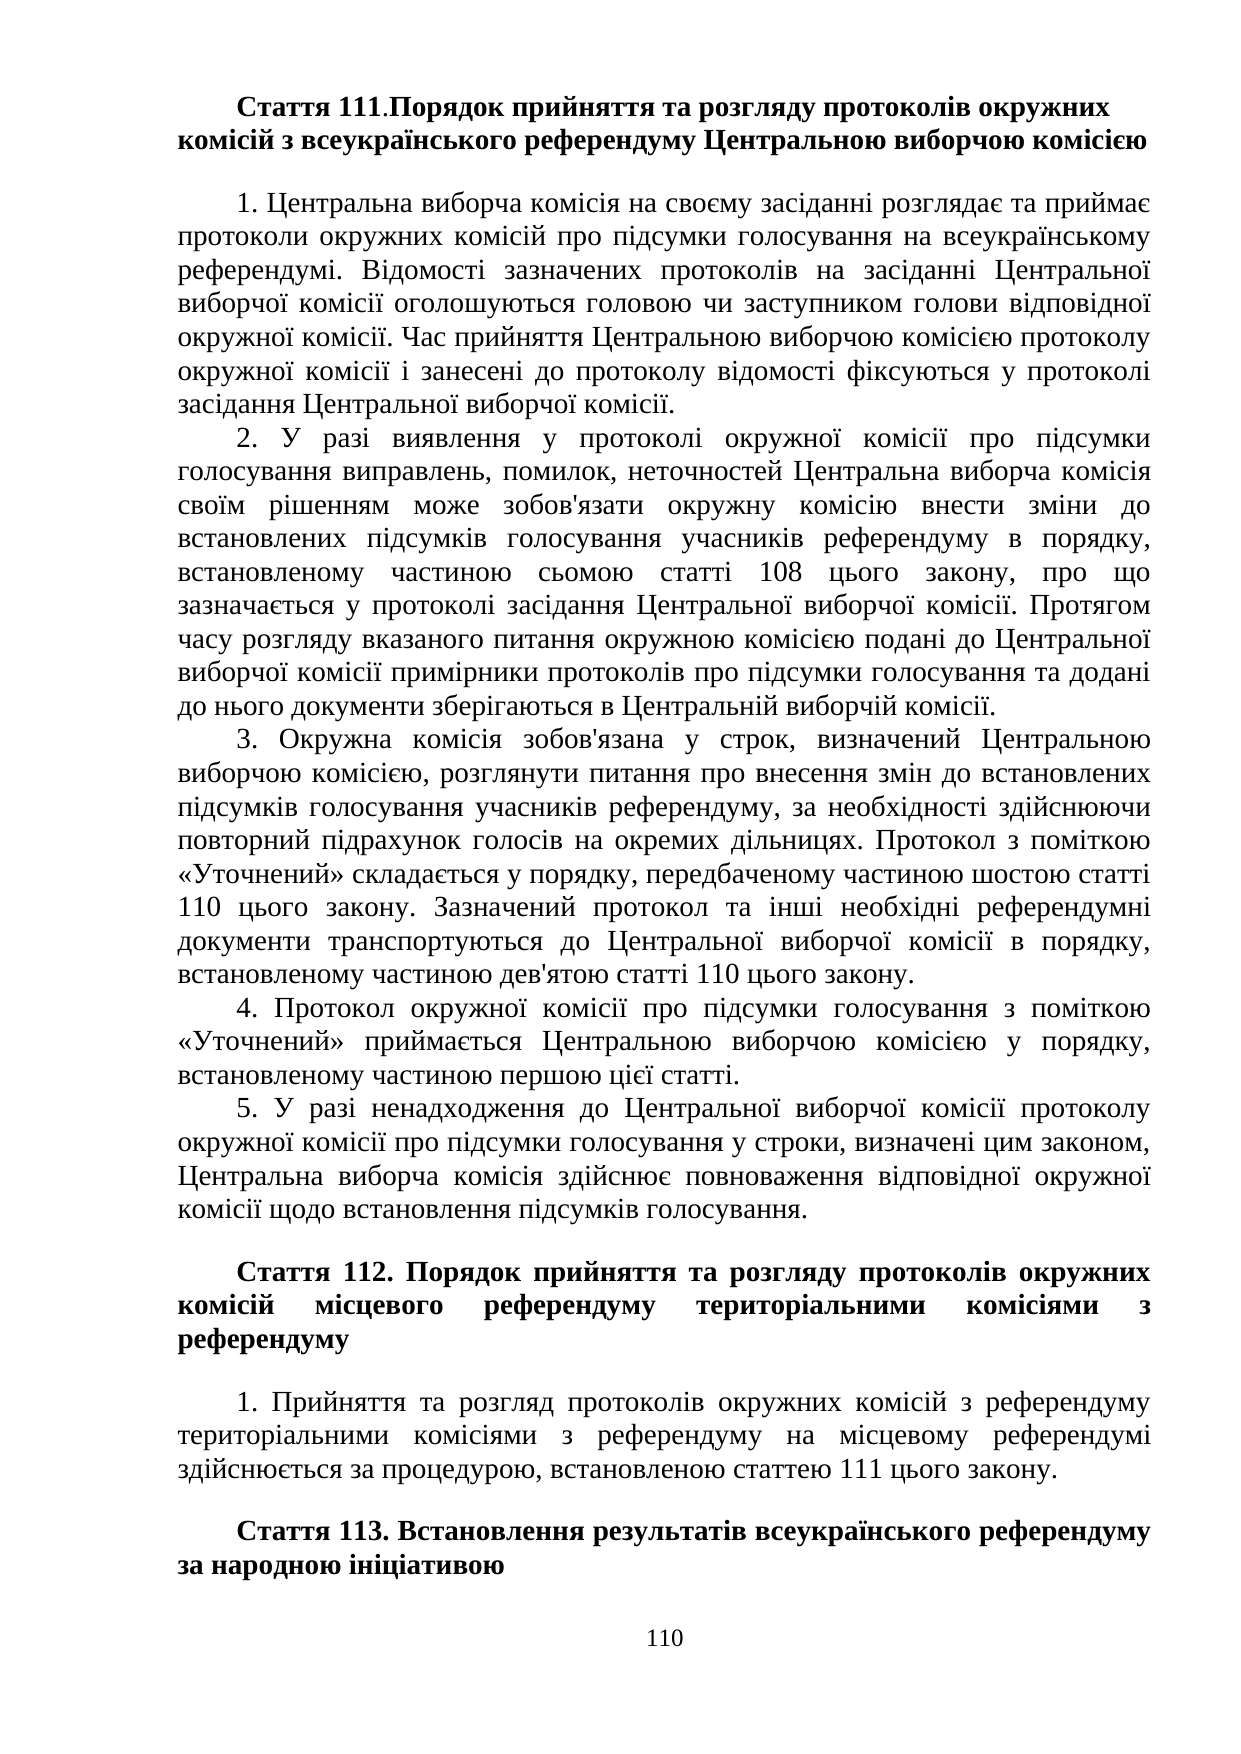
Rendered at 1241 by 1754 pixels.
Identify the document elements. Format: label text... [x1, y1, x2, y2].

text 5. У разі ненадходження до Центральної виборчої комісії протоколу окружної комісії про підсумки голосування у строки, визначені цим законом, Центральна виборча комісія здійснює повноваження відповідної окружної комісії щодо встановлення підсумків голосування. [177, 1091, 1152, 1225]
text 2. У разі виявлення у протоколі окружної комісії про підсумки голосування виправлень, помилок, неточностей Центральна виборча комісія своїм рішенням може зобов'язати окружну комісію внести зміни до встановлених підсумків голосування учасників референдуму в порядку, встановленому частиною сьомою статті 108 цього закону, про що зазначається у протоколі засідання Центральної виборчої комісії. Протягом часу розгляду вказаного питання окружною комісією подані до Центральної виборчої комісії примірники протоколів про підсумки голосування та додані до нього документи зберігаються в Центральній виборчій комісії. [177, 420, 1152, 722]
text 4. Протокол окружної комісії про підсумки голосування з поміткою «Уточнений» приймається Центральною виборчою комісією у порядку, встановленому частиною першою цієї статті. [177, 990, 1152, 1091]
text 1. Центральна виборча комісія на своєму засіданні розглядає та приймає протоколи окружних комісій про підсумки голосування на всеукраїнському референдумі. Відомості зазначених протоколів на засіданні Центральної виборчої комісії оголошуються головою чи заступником голови відповідної окружної комісії. Час прийняття Центральною виборчою комісією протоколу окружної комісії і занесені до протоколу відомості фіксуються у протоколі засідання Центральної виборчої комісії. [177, 185, 1152, 420]
text 3. Окружна комісія зобов'язана у строк, визначений Центральною виборчою комісією, розглянути питання про внесення змін до встановлених підсумків голосування учасників референдуму, за необхідності здійснюючи повторний підрахунок голосів на окремих дільницях. Протокол з поміткою «Уточнений» складається у порядку, передбаченому частиною шостою статті 110 цього закону. Зазначений протокол та інші необхідні референдумні документи транспортуються до Центральної виборчої комісії в порядку, встановленому частиною дев'ятою статті 110 цього закону. [177, 722, 1152, 990]
text Стаття 112. Порядок прийняття та розгляду протоколів окружних комісій місцевого референдуму територіальними комісіями з референдуму [177, 1254, 1152, 1354]
text 1. Прийняття та розгляд протоколів окружних комісій з референдуму територіальними комісіями з референдуму на місцевому референдумі здійснюється за процедурою, встановленою статтею 111 цього закону. [177, 1384, 1152, 1484]
text Стаття 113. Встановлення результатів всеукраїнського референдуму за народною ініціативою [177, 1513, 1152, 1581]
text Стаття 111.Порядок прийняття та розгляду протоколів окружних комісій з всеукраїнського референдуму Центральною виборчою комісією [177, 89, 1152, 156]
